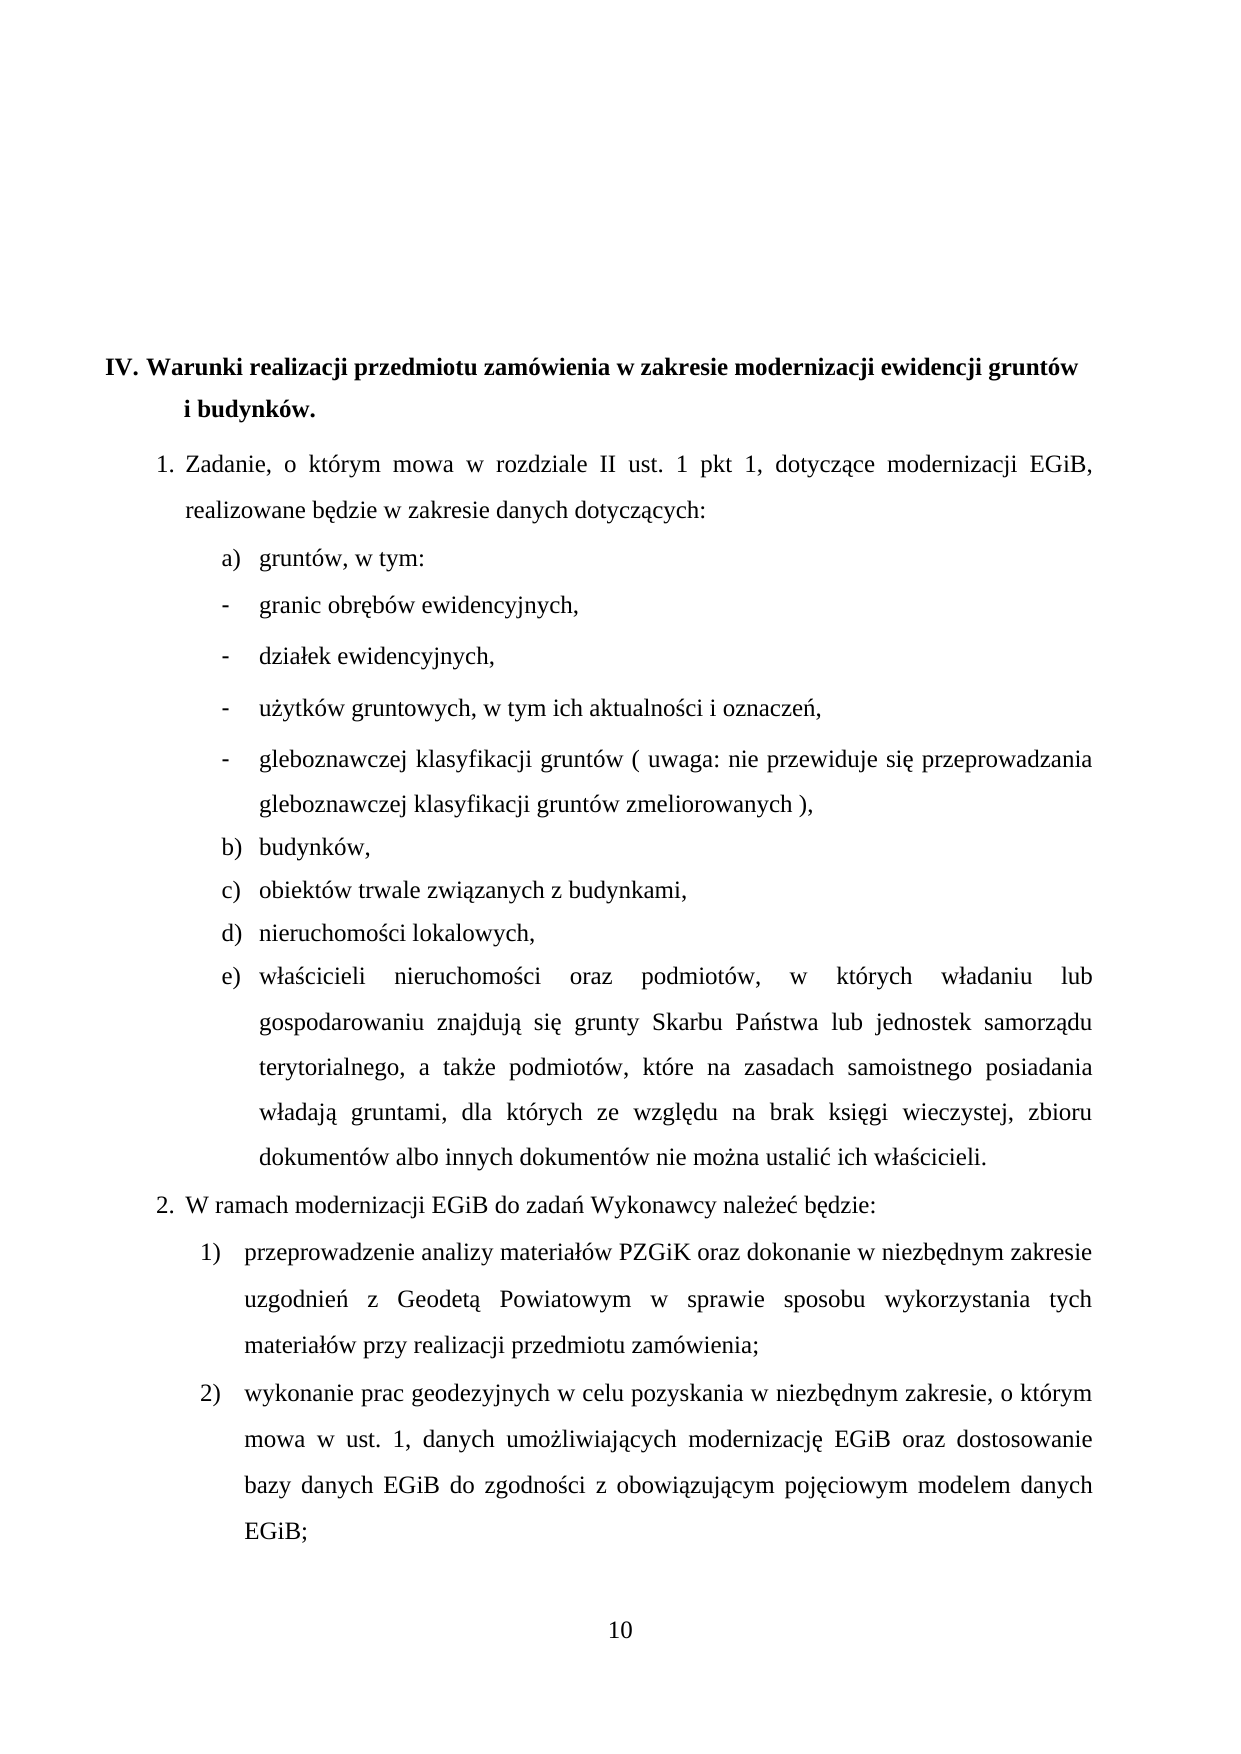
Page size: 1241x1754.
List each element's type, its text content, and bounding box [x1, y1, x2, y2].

list użytków gruntowych, w tym ich aktualności i oznaczeń, [221, 688, 1093, 723]
list działek ewidencyjnych, [221, 637, 1093, 672]
list właścicieli nieruchomości oraz podmiotów, w których władaniu lub gospodarowaniu znajdują się grunty Skarbu Państwa lub jednostek samorządu terytorialnego, a także podmiotów, które na zasadach samoistnego posiadania władają gruntami, dla których ze względu na brak księgi wieczystej, zbioru dokumentów albo innych dokumentów nie można ustalić ich właścicieli. [221, 961, 1093, 1171]
text IV. Warunki realizacji przedmiotu zamówienia w zakresie modernizacji ewidencji gruntów i budynków. [105, 352, 1101, 423]
list Zadanie, o którym mowa w rozdziale II ust. 1 pkt 1, dotyczące modernizacji EGiB, realizowane będzie w zakresie danych dotyczących: [156, 449, 1093, 524]
list wykonanie prac geodezyjnych w celu pozyskania w niezbędnym zakresie, o którym mowa w ust. 1, danych umożliwiających modernizację EGiB oraz dostosowanie bazy danych EGiB do zgodności z obowiązującym pojęciowym modelem danych EGiB; [200, 1378, 1093, 1545]
list obiektów trwale związanych z budynkami, [221, 875, 1093, 904]
list budynków, [221, 832, 1093, 861]
list granic obrębów ewidencyjnych, [221, 586, 1093, 621]
list nieruchomości lokalowych, [221, 918, 1093, 947]
list W ramach modernizacji EGiB do zadań Wykonawcy należeć będzie: [156, 1190, 1093, 1218]
list gleboznawczej klasyfikacji gruntów ( uwaga: nie przewiduje się przeprowadzania gleboznawczej klasyfikacji gruntów zmeliorowanych ), [221, 741, 1093, 818]
list przeprowadzenie analizy materiałów PZGiK oraz dokonanie w niezbędnym zakresie uzgodnień z Geodetą Powiatowym w sprawie sposobu wykorzystania tych materiałów przy realizacji przedmiotu zamówienia; [200, 1237, 1093, 1359]
list gruntów, w tym: [221, 543, 1093, 572]
